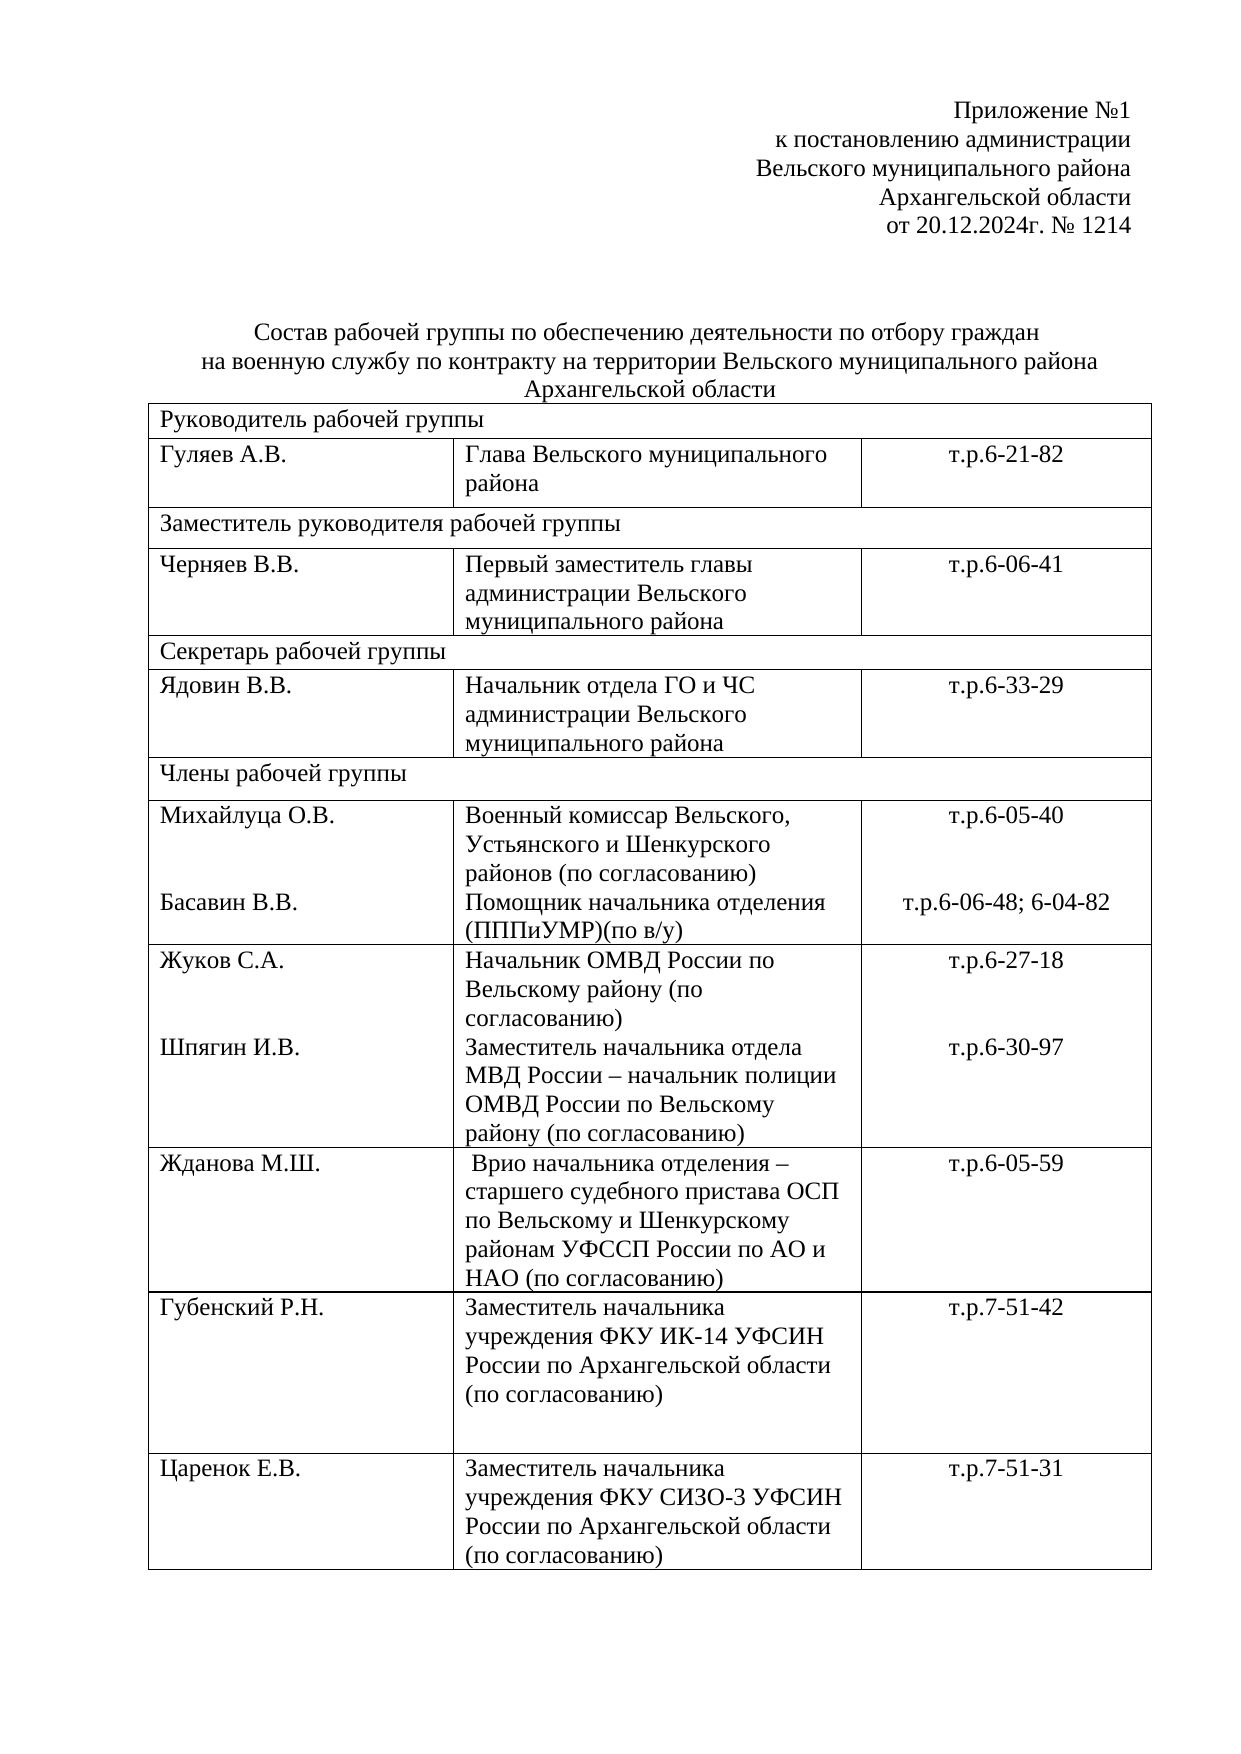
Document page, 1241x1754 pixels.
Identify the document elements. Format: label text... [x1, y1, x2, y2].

table_cell т.р.6-21-82 [862, 439, 1151, 507]
table_cell Первый заместитель главы администрации Вельского муниципального района [454, 549, 861, 635]
table_cell Военный комиссар Вельского, Устьянского и Шенкурского районов (по согласованию) Помощник начальника отделения (ПППиУМР)(по в/у) [454, 801, 861, 944]
table_cell Члены рабочей группы [149, 758, 1151, 799]
table_cell Начальник отдела ГО и ЧС администрации Вельского муниципального района [454, 670, 861, 757]
table_cell т.р.6-33-29 [862, 670, 1151, 757]
table_cell т.р.7-51-31 [862, 1454, 1151, 1568]
table_cell Заместитель руководителя рабочей группы [149, 508, 1151, 548]
table_cell Губенский Р.Н. [149, 1293, 453, 1452]
table_cell т.р.6-05-40 т.р.6-06-48; 6-04-82 [862, 801, 1151, 944]
text Состав рабочей группы по обеспечению деятельности по отбору граждан на военную службу по контракту на территории Вельского муниципального района Архангельской области [148, 317, 1152, 403]
table_cell т.р.7-51-42 [862, 1293, 1151, 1452]
table_cell Михайлуца О.В. Басавин В.В. [149, 801, 453, 944]
table_cell Жданова М.Ш. [149, 1148, 453, 1291]
table_header Руководитель рабочей группы [149, 404, 1151, 438]
table_cell Черняев В.В. [149, 549, 453, 635]
table_cell Врио начальника отделения – старшего судебного пристава ОСП по Вельскому и Шенкурскому районам УФССП России по АО и НАО (по согласованию) [454, 1148, 861, 1291]
table_cell Жуков С.А. Шпягин И.В. [149, 945, 453, 1147]
table_cell Начальник ОМВД России по Вельскому району (по согласованию) Заместитель начальника отдела МВД России – начальник полиции ОМВД России по Вельскому району (по согласованию) [454, 945, 861, 1147]
table_cell т.р.6-06-41 [862, 549, 1151, 635]
table_cell Секретарь рабочей группы [149, 636, 1151, 669]
table_cell т.р.6-27-18 т.р.6-30-97 [862, 945, 1151, 1147]
table_cell Заместитель начальника учреждения ФКУ ИК-14 УФСИН России по Архангельской области (по согласованию) [454, 1293, 861, 1452]
table_cell Царенок Е.В. [149, 1454, 453, 1568]
table_cell Глава Вельского муниципального района [454, 439, 861, 507]
table_cell Гуляев А.В. [149, 439, 453, 507]
table_cell т.р.6-05-59 [862, 1148, 1151, 1291]
table_cell Заместитель начальника учреждения ФКУ СИЗО-3 УФСИН России по Архангельской области (по согласованию) [454, 1454, 861, 1568]
table_cell Ядовин В.В. [149, 670, 453, 757]
